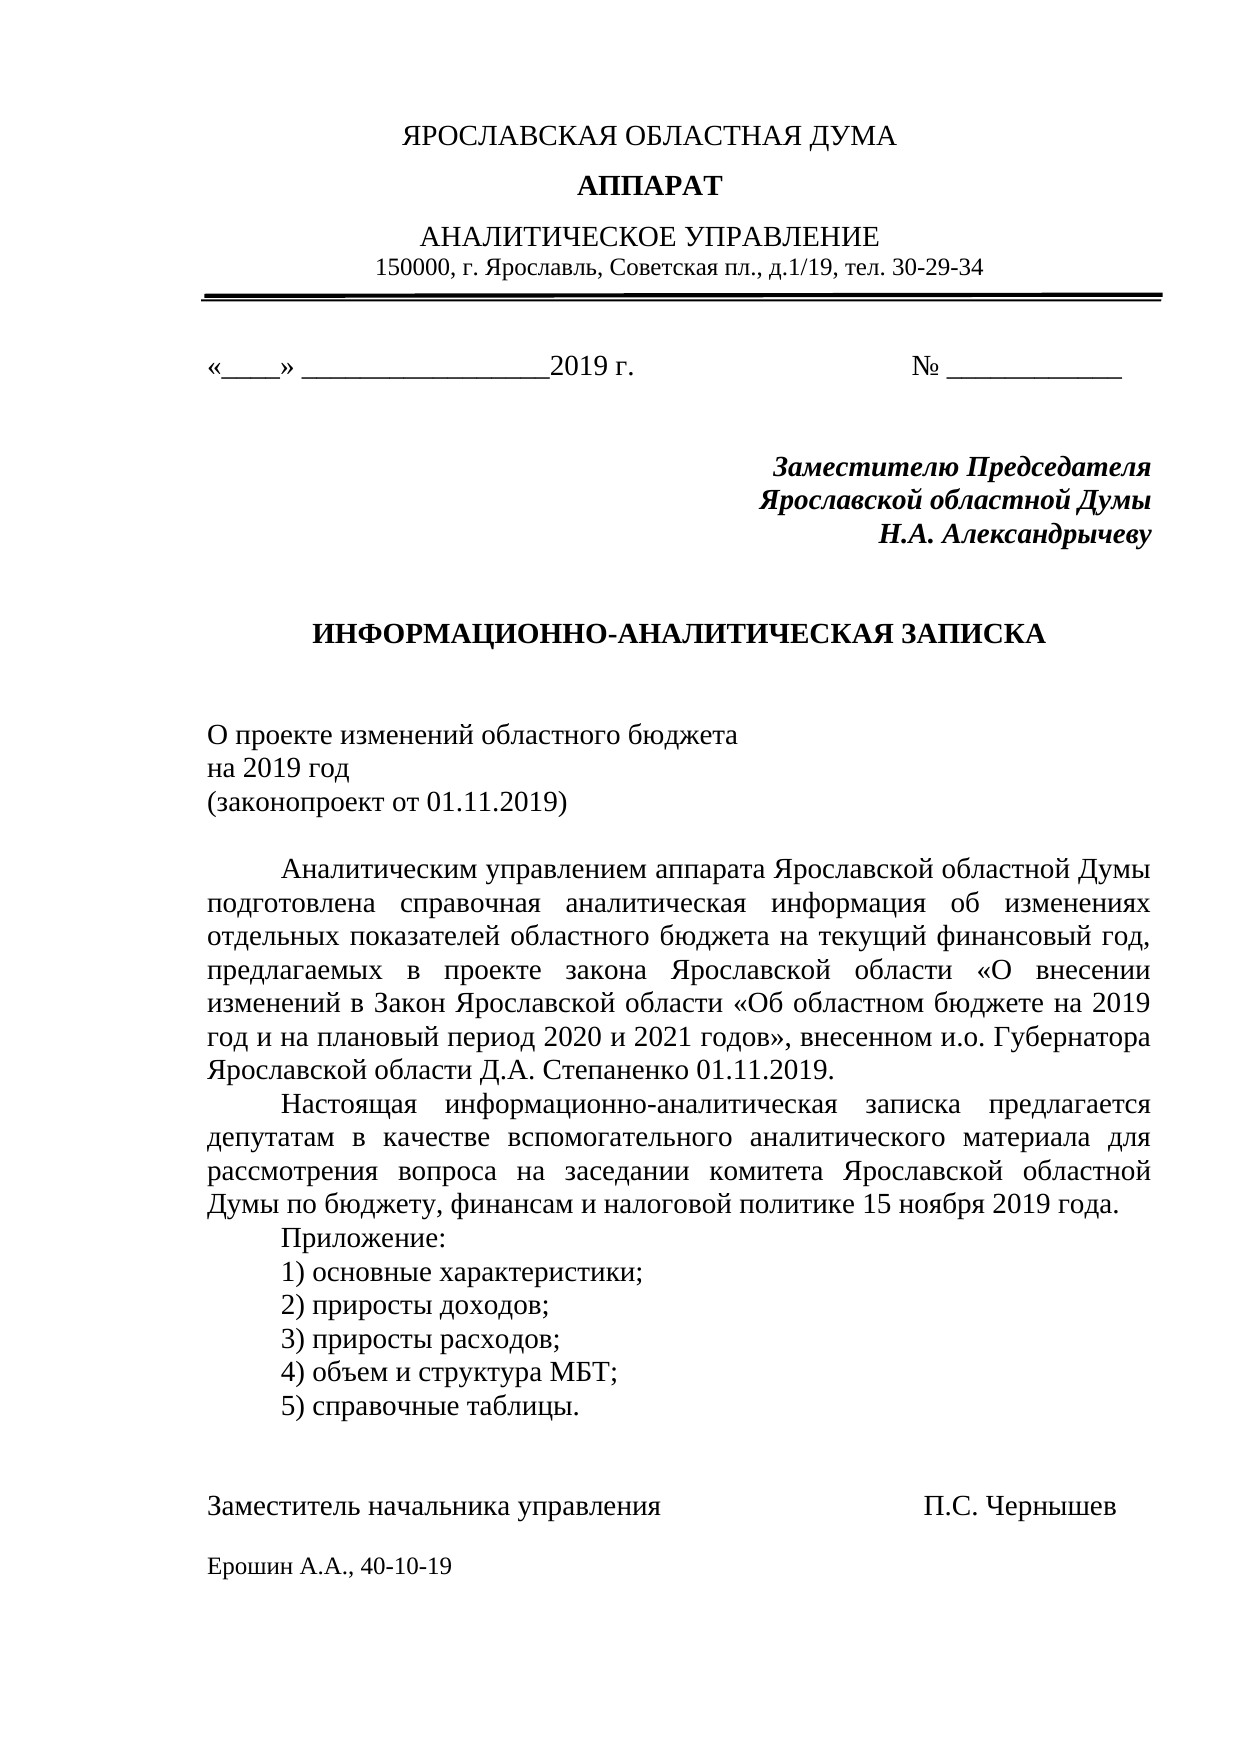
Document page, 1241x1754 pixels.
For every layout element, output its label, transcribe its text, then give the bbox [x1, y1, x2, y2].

text Заместитель начальника управления П.С. Чернышев [207, 1488, 1152, 1522]
text на 2019 год [207, 751, 1152, 784]
text «____» _________________2019 г. № ____________ [207, 348, 1152, 382]
text 5) справочные таблицы. [207, 1388, 1152, 1421]
text Настоящая информационно-аналитическая записка предлагается депутатам в качестве вспомогательного аналитического материала для рассмотрения вопроса на заседании комитета Ярославской областной Думы по бюджету, финансам и налоговой политике 15 ноября 2019 года. [207, 1086, 1152, 1220]
text ЯРОСЛАВСКАЯ ОБЛАСТНАЯ ДУМА [148, 118, 1152, 152]
text 2) приросты доходов; [207, 1287, 1152, 1321]
text . Ярославль, Советская пл., д.1/19, тел. 30-29-34 [207, 252, 1152, 281]
text 3) приросты расходов; [207, 1321, 1152, 1354]
subtitle Ярославской областной Думы [282, 482, 1152, 516]
subtitle Н.А. Александрычеву [282, 516, 1152, 549]
text (законопроект от 01.11.2019) [207, 784, 1152, 818]
subtitle Заместителю Председателя [282, 449, 1152, 482]
text Ерошин А.А., 40-10-19 [207, 1551, 1152, 1579]
text 4) объем и структура МБТ; [207, 1354, 1152, 1388]
text Приложение: [207, 1220, 1152, 1254]
text Аналитическим управлением аппарата Ярославской областной Думы подготовлена справочная аналитическая информация об изменениях отдельных показателей областного бюджета на текущий финансовый год, предлагаемых в проекте закона Ярославской области «О внесении изменений в Закон Ярославской области «Об областном бюджете на 2019 год и на плановый период 2020 и 2021 годов», внесенном и.о. Губернатора Ярославской области Д.А. Степаненко 01.11.2019. [207, 851, 1152, 1086]
text 1) основные характеристики; [207, 1254, 1152, 1287]
text АППАРАТ [148, 168, 1152, 202]
text О проекте изменений областного бюджета [207, 717, 1152, 751]
subtitle ИНФОРМАЦИОННО-АНАЛИТИЧЕСКАЯ ЗАПИСКА [207, 616, 1152, 650]
text АНАЛИТИЧЕСКОЕ УПРАВЛЕНИЕ [148, 219, 1152, 252]
